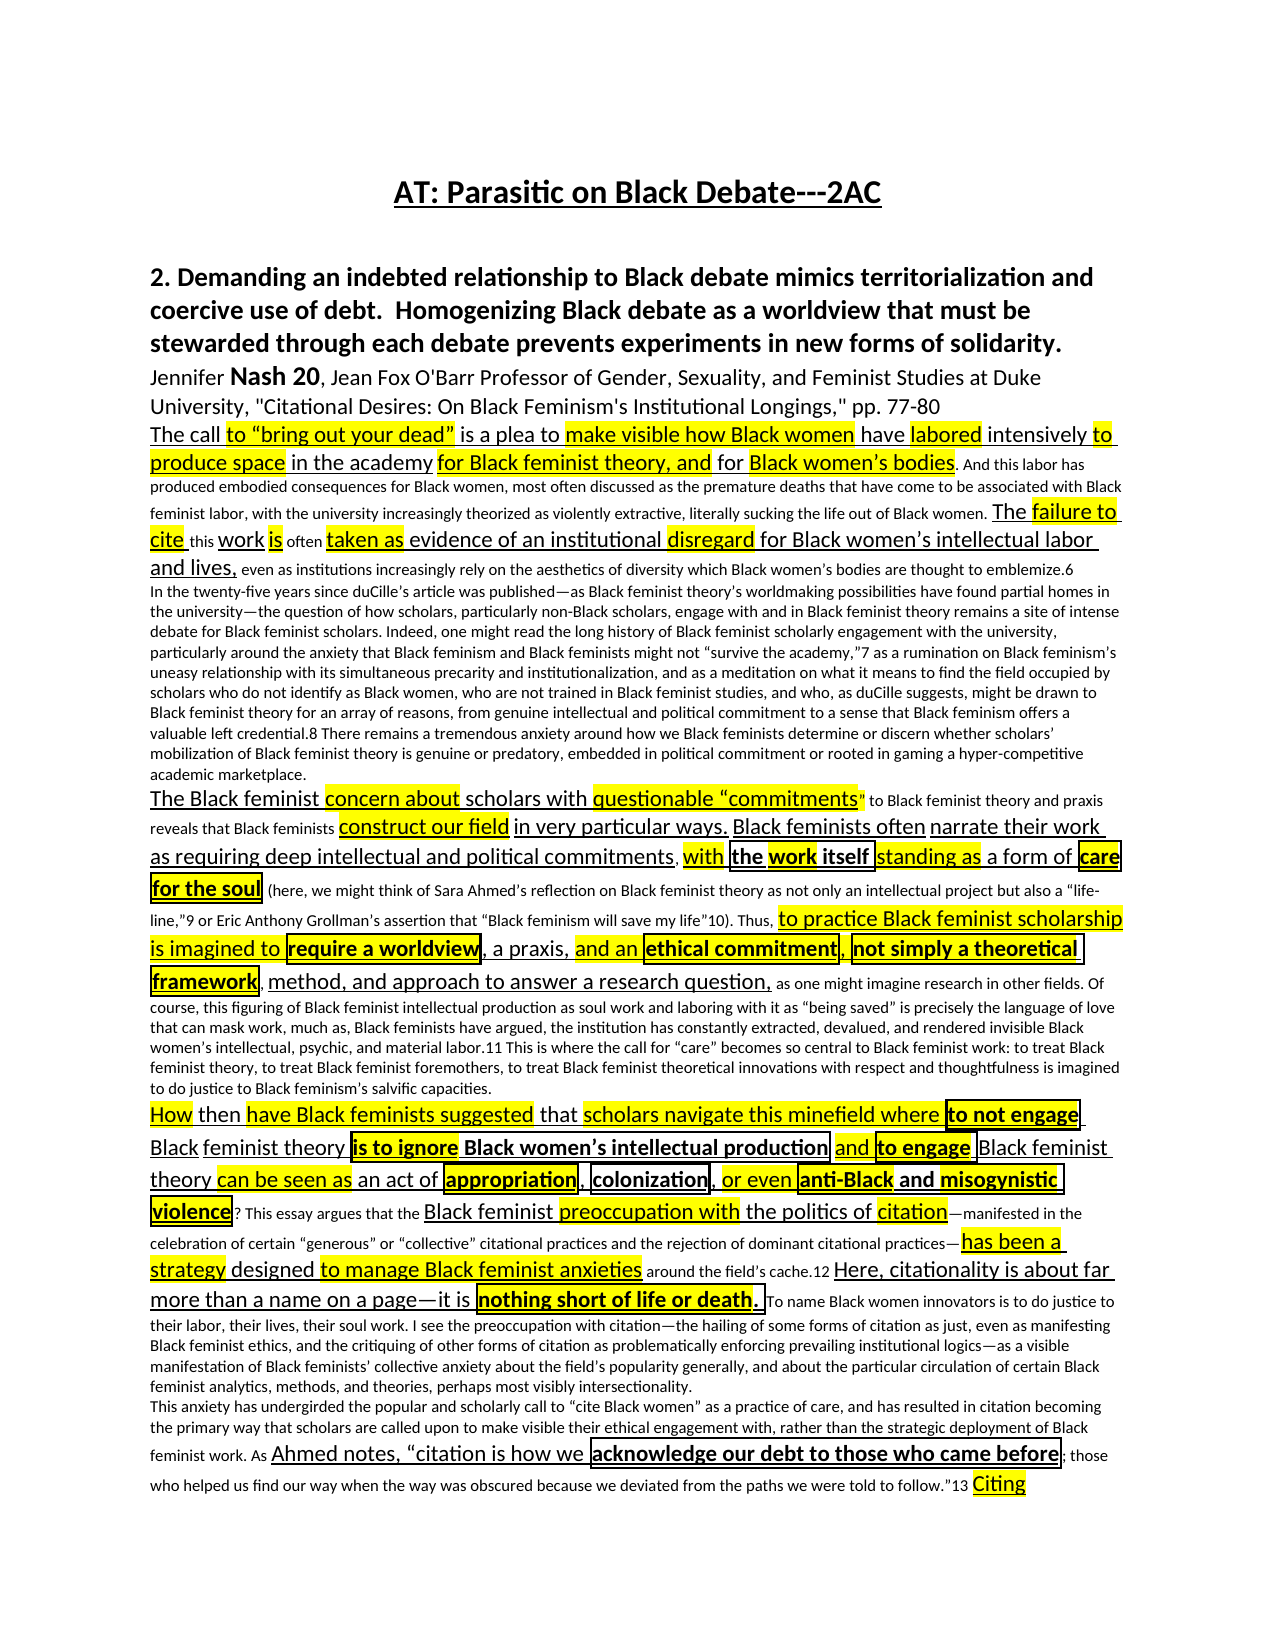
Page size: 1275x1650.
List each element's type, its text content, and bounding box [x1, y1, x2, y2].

text In the twenty-five years since duCille’s article was published—as Black feminist theory’s worldmaking possibilities have found partial homes in the university—the question of how scholars, particularly non-Black scholars, engage with and in Black feminist theory remains a site of intense debate for Black feminist scholars. Indeed, one might read the long history of Black feminist scholarly engagement with the university, particularly around the anxiety that Black feminism and Black feminists might not “survive the academy,”7 as a rumination on Black feminism’s uneasy relationship with its simultaneous precarity and institutionalization, and as a meditation on what it means to find the field occupied by scholars who do not identify as Black women, who are not trained in Black feminist studies, and who, as duCille suggests, might be drawn to Black feminist theory for an array of reasons, from genuine intellectual and political commitment to a sense that Black feminism offers a valuable left credential.8 There remains a tremendous anxiety around how we Black feminists determine or discern whether scholars’ mobilization of Black feminist theory is genuine or predatory, embedded in political commitment or rooted in gaming a hyper-competitive academic marketplace. [150, 581, 1125, 784]
text How then have Black feminists suggested that scholars navigate this minefield where to not engage Black feminist theory is to ignore Black women’s intellectual production and to engage Black feminist theory can be seen as an act of appropriation, colonization, or even anti-Black and misogynistic violence? This essay argues that the Black feminist preoccupation with the politics of citation—manifested in the celebration of certain “generous” or “collective” citational practices and the rejection of dominant citational practices—has been a strategy designed to manage Black feminist anxieties around the field’s cache.12 Here, citationality is about far more than a name on a page—it is nothing short of life or death. To name Black women innovators is to do justice to their labor, their lives, their soul work. I see the preoccupation with citation—the hailing of some forms of citation as just, even as manifesting Black feminist ethics, and the critiquing of other forms of citation as problematically enforcing prevailing institutional logics—as a visible manifestation of Black feminists’ collective anxiety about the field’s popularity generally, and about the particular circulation of certain Black feminist analytics, methods, and theories, perhaps most visibly intersectionality. [150, 1098, 1125, 1397]
text The Black feminist concern about scholars with questionable “commitments” to Black feminist theory and praxis reveals that Black feminists construct our field in very particular ways. Black feminists often narrate their work as requiring deep intellectual and political commitments, with the work itself standing as a form of care for the soul (here, we might think of Sara Ahmed’s reflection on Black feminist theory as not only an intellectual project but also a “life-line,”9 or Eric Anthony Grollman’s assertion that “Black feminism will save my life”10). Thus, to practice Black feminist scholarship is imagined to require a worldview, a praxis, and an ethical commitment, not simply a theoretical framework, method, and approach to answer a research question, as one might imagine research in other fields. Of course, this figuring of Black feminist intellectual production as soul work and laboring with it as “being saved” is precisely the language of love that can mask work, much as, Black feminists have argued, the institution has constantly extracted, devalued, and rendered invisible Black women’s intellectual, psychic, and material labor.11 This is where the call for “care” becomes so central to Black feminist work: to treat Black feminist theory, to treat Black feminist foremothers, to treat Black feminist theoretical innovations with respect and thoughtfulness is imagined to do justice to Black feminism’s salvific capacities. [150, 784, 1125, 1098]
subtitle 2. Demanding an indebted relationship to Black debate mimics territorialization and coercive use of debt. Homogenizing Black debate as a worldview that must be stewarded through each debate prevents experiments in new forms of solidarity. [150, 260, 1125, 359]
subtitle AT: Parasitic on Black Debate---2AC [150, 171, 1125, 212]
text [150, 1397, 1125, 1497]
text The call to “bring out your dead” is a plea to make visible how Black women have labored intensively to produce space in the academy for Black feminist theory, and for Black women’s bodies. And this labor has produced embodied consequences for Black women, most often discussed as the premature deaths that have come to be associated with Black feminist labor, with the university increasingly theorized as violently extractive, literally sucking the life out of Black women. The failure to cite this work is often taken as evidence of an institutional disregard for Black women’s intellectual labor and lives, even as institutions increasingly rely on the aesthetics of diversity which Black women’s bodies are thought to emblemize.6 [150, 421, 1125, 581]
text Jennifer Nash 20, Jean Fox O'Barr Professor of Gender, Sexuality, and Feminist Studies at Duke University, "Citational Desires: On Black Feminism's Institutional Longings," pp. 77-80 [150, 359, 1125, 421]
